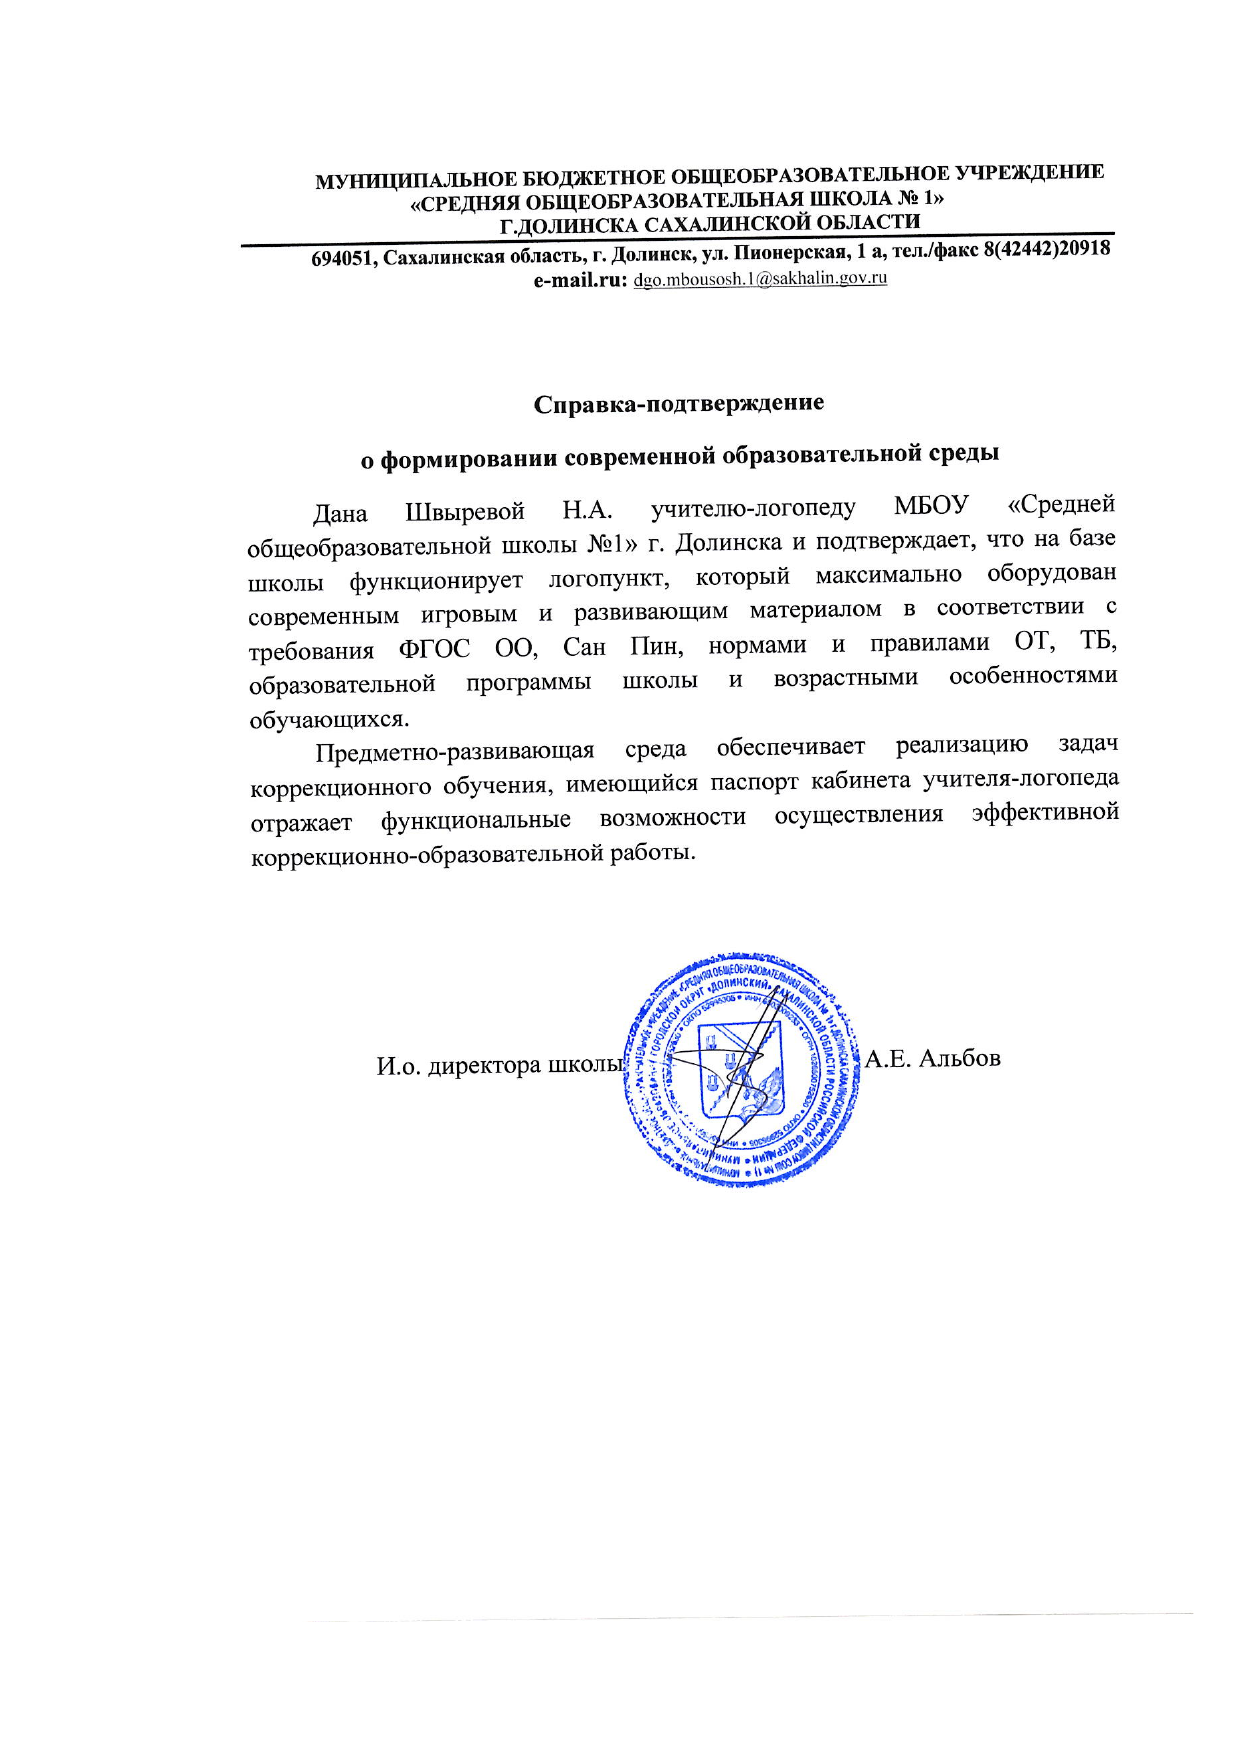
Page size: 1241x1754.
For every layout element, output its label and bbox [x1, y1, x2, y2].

picture [88, 59, 1194, 1622]
